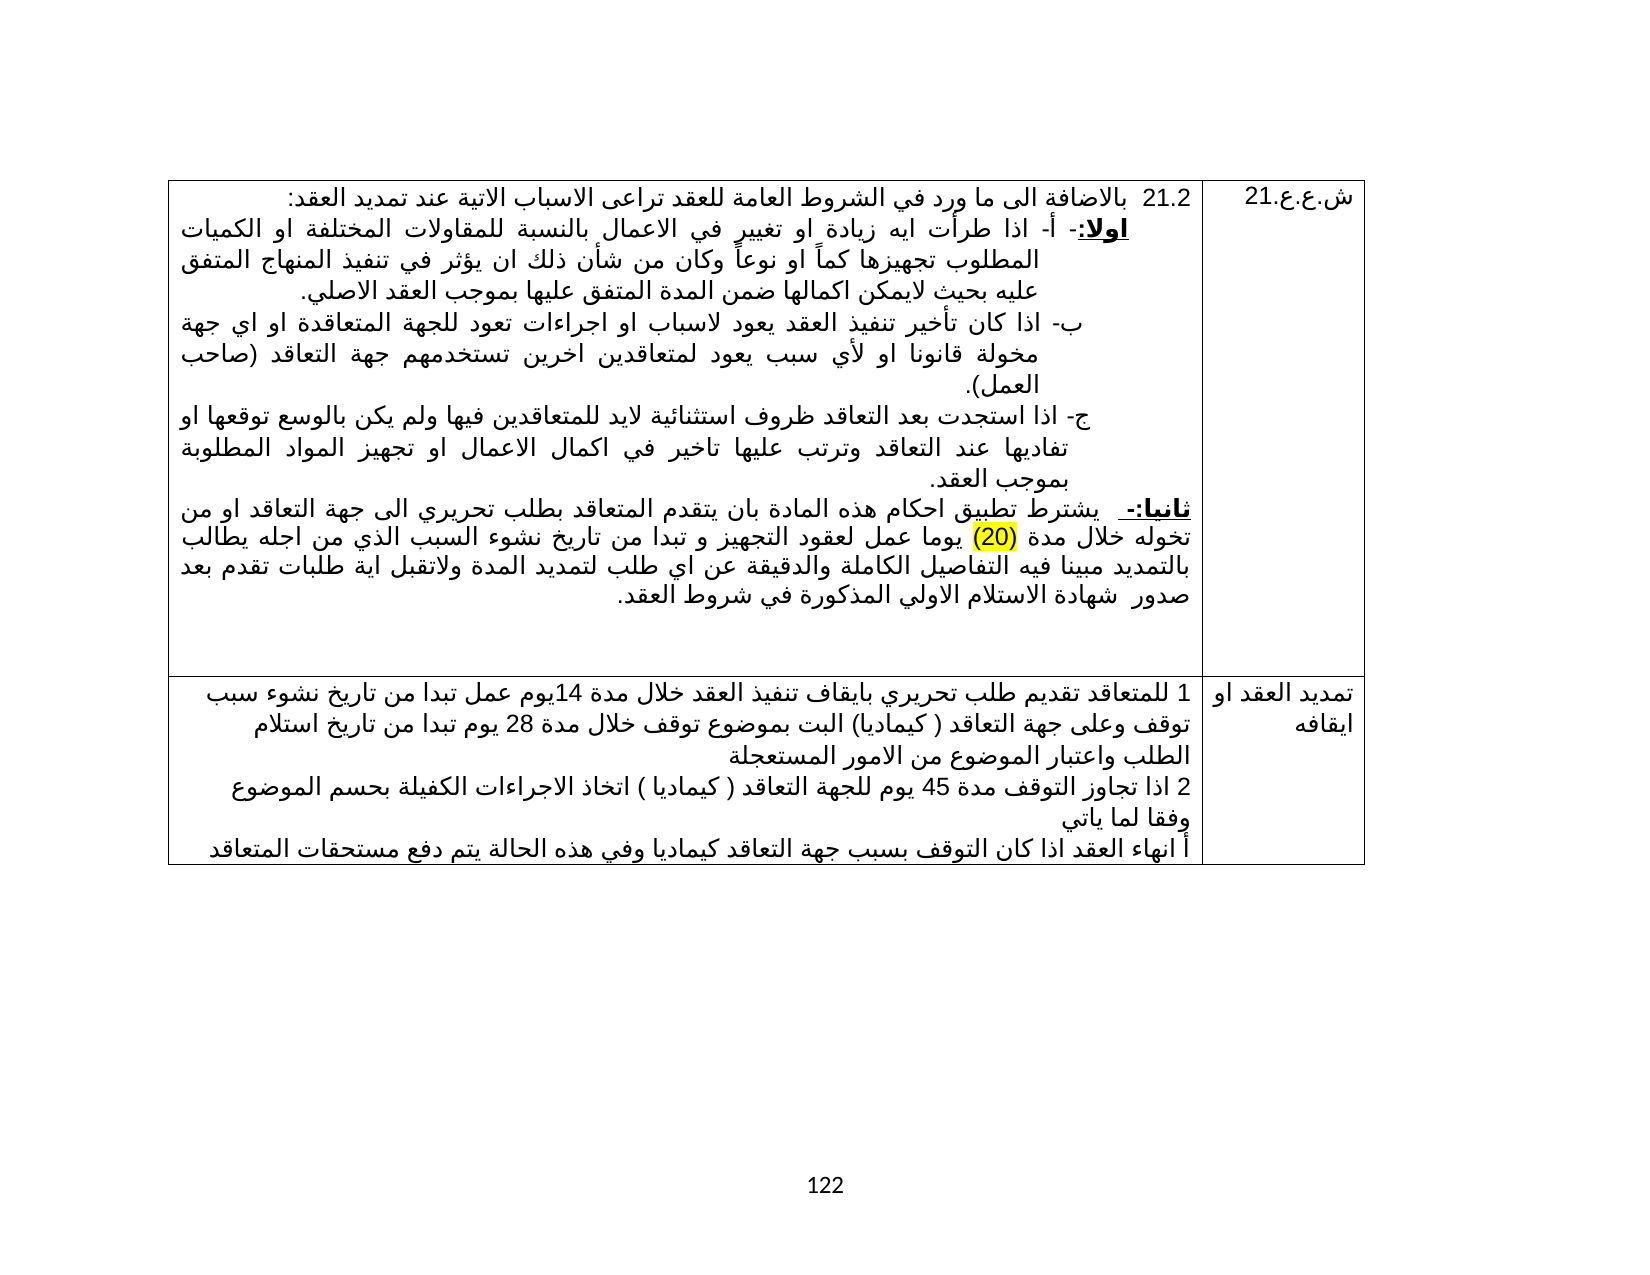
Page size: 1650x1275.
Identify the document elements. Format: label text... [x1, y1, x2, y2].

table_cell ش.ع.ع.21 [1203, 181, 1364, 676]
table_cell تمديد العقد او ايقافه [1203, 677, 1364, 864]
table_cell 1 للمتعاقد تقديم طلب تحريري بايقاف تنفيذ العقد خلال مدة 14يوم عمل تبدا من تاريخ نشوء سبب توقف وعلى جهة التعاقد ( كيماديا) البت بموضوع توقف خلال مدة 28 يوم تبدا من تاريخ استلام الطلب واعتبار الموضوع من الامور المستعجلة 2 اذا تجاوز التوقف مدة 45 يوم للجهة التعاقد ( كيماديا ) اتخاذ الاجراءات الكفيلة بحسم الموضوع وفقا لما ياتي أ انهاء العقد اذا كان التوقف بسبب جهة التعاقد كيماديا وفي هذه الحالة يتم دفع مستحقات المتعاقد عن الاعمال او الفقرات المنفذة ب اذا كان سبب التوقف هو القوة القاهرة فيتم دفع مستحقات المتعاقد عن الاعمال المنجزة والنظر في امكانية استئناف العمل بعد زوال القوة القاهرة وفي حال استمرار اسباب القوة القاهرة فبالامكان انهاء العقد باتفاق الطرفين بسبب استحالة التنفيذ القوة القاهرة 3 يتم التعامل مع مدة العقد على ضوء ما تم ذكره في الفقرات اعلاه على انها مدة توقف قاطعة لمدة العقد الاصلية ولا تعتبر فترة تمديد وبالتالي فان مدة العقد تبقى كما هي ولا يتم تمديدها بسبب حصول التوقف بناءا عليه يتم احتساب الغرامة التاخيرية في حالة اخلال المتعاقد في العقود التي يحدث فيها امر التوقف والصادر بشكل اصولي على اساس المدة العقدية في حالة حدوث توقفات لتنفيذ العقد فان ذلك يتطلب قيام جهة التعاقد ( كيماديا) بالزام المتعاقدين معها بتمديد خطابات الضمان وفي حالة انتهاء مدة نفاديتها فيتم تجديدها للتلائم مع المدة الجديدة المعدلة لتنفيذ العقد عند حصول التوقف خارج مدة العقد وبعد دخول المتعاقد بمرحلة الغرامات التاخيرية ففي هذه الحالة بالامكان اصدار امر توقف لمدة معينة يتوقف فيها فرض الغرامة التاخيرية لحين حسم الموضوع مع مراعاة احكام هذه التعليمات تكون مدة تقديم المتعاقد الطلب الخاص بتمديد العقد خلال 20 يوم عمل وعلى جهة التعاقد ( كيماديا) النظر في والبت في خلال مدة لا تتجاوز 20 يوم تبدا من تاريخ تسليم الطلب يجب ان لا يتجاوز مجموع مدد التمديدات المسموح بها وفقا للفقرات (أ ، ب،ج) من ثانيا من ضوابط رقم 6 الصادرة عن وزارة التخطيط 30% من مدة العقد وما زاد عنها تعرض على الجهة المركزية للمراجعة والمصادقة على الاحالة [169, 677, 1202, 864]
table_cell 21.2 بالاضافة الى ما ورد في الشروط العامة للعقد تراعى الاسباب الاتية عند تمديد العقد: اولا:- أ- اذا طرأت ايه زيادة او تغيير في الاعمال بالنسبة للمقاولات المختلفة او الكميات المطلوب تجهيزها كماً او نوعاً وكان من شأن ذلك ان يؤثر في تنفيذ المنهاج المتفق عليه بحيث لايمكن اكمالها ضمن المدة المتفق عليها بموجب العقد الاصلي. ب- اذا كان تأخير تنفيذ العقد يعود لاسباب او اجراءات تعود للجهة المتعاقدة او اي جهة مخولة قانونا او لأي سبب يعود لمتعاقدين اخرين تستخدمهم جهة التعاقد (صاحب العمل). ج- اذا استجدت بعد التعاقد ظروف استثنائية لايد للمتعاقدين فيها ولم يكن بالوسع توقعها او تفاديها عند التعاقد وترتب عليها تاخير في اكمال الاعمال او تجهيز المواد المطلوبة بموجب العقد. ثانيا:- يشترط تطبيق احكام هذه المادة بان يتقدم المتعاقد بطلب تحريري الى جهة التعاقد او من تخوله خلال مدة (20) يوما عمل لعقود التجهيز و تبدا من تاريخ نشوء السبب الذي من اجله يطالب بالتمديد مبينا فيه التفاصيل الكاملة والدقيقة عن اي طلب لتمديد المدة ولاتقبل اية طلبات تقدم بعد صدور شهادة الاستلام الاولي المذكورة في شروط العقد. [169, 181, 1202, 676]
